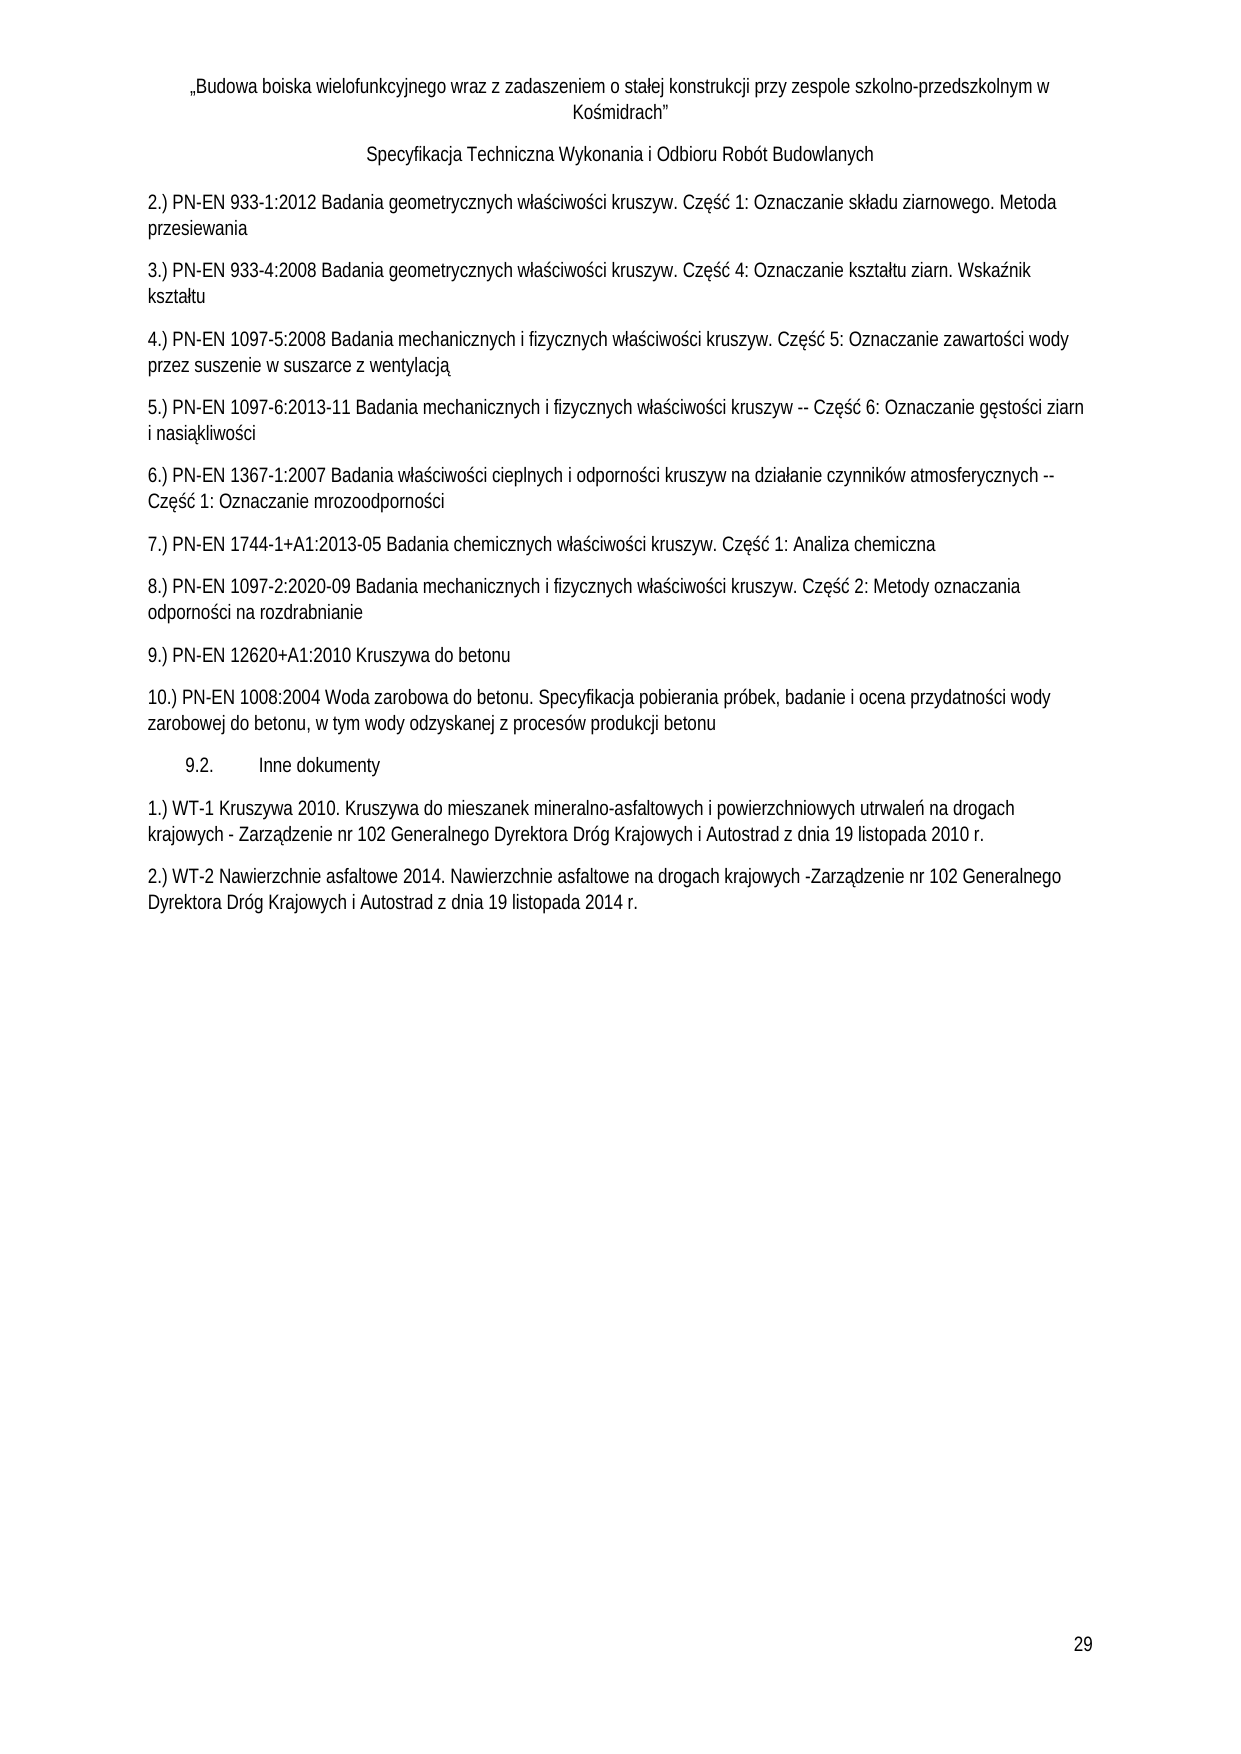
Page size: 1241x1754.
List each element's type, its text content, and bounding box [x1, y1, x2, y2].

text 9.) PN-EN 12620+A1:2010 Kruszywa do betonu [148, 642, 1093, 666]
text 3.) PN-EN 933-4:2008 Badania geometrycznych właściwości kruszyw. Część 4: Oznaczanie kształtu ziarn. Wskaźnik kształtu [148, 258, 1093, 308]
list Inne dokumenty [185, 753, 1093, 777]
text 5.) PN-EN 1097-6:2013-11 Badania mechanicznych i fizycznych właściwości kruszyw -- Część 6: Oznaczanie gęstości ziarn i nasiąkliwości [148, 395, 1093, 445]
text 2.) PN-EN 933-1:2012 Badania geometrycznych właściwości kruszyw. Część 1: Oznaczanie składu ziarnowego. Metoda przesiewania [148, 190, 1093, 240]
text 4.) PN-EN 1097-5:2008 Badania mechanicznych i fizycznych właściwości kruszyw. Część 5: Oznaczanie zawartości wody przez suszenie w suszarce z wentylacją [148, 327, 1093, 376]
text 8.) PN-EN 1097-2:2020-09 Badania mechanicznych i fizycznych właściwości kruszyw. Część 2: Metody oznaczania odporności na rozdrabnianie [148, 574, 1093, 624]
text 1.) WT-1 Kruszywa 2010. Kruszywa do mieszanek mineralno-asfaltowych i powierzchniowych utrwaleń na drogach krajowych - Zarządzenie nr 102 Generalnego Dyrektora Dróg Krajowych i Autostrad z dnia 19 listopada 2010 r. [148, 796, 1093, 846]
text 2.) WT-2 Nawierzchnie asfaltowe 2014. Nawierzchnie asfaltowe na drogach krajowych -Zarządzenie nr 102 Generalnego Dyrektora Dróg Krajowych i Autostrad z dnia 19 listopada 2014 r. [148, 864, 1093, 914]
text 6.) PN-EN 1367-1:2007 Badania właściwości cieplnych i odporności kruszyw na działanie czynników atmosferycznych -- Część 1: Oznaczanie mrozoodporności [148, 463, 1093, 513]
text 10.) PN-EN 1008:2004 Woda zarobowa do betonu. Specyfikacja pobierania próbek, badanie i ocena przydatności wody zarobowej do betonu, w tym wody odzyskanej z procesów produkcji betonu [148, 685, 1093, 735]
text 7.) PN-EN 1744-1+A1:2013-05 Badania chemicznych właściwości kruszyw. Część 1: Analiza chemiczna [148, 532, 1093, 556]
